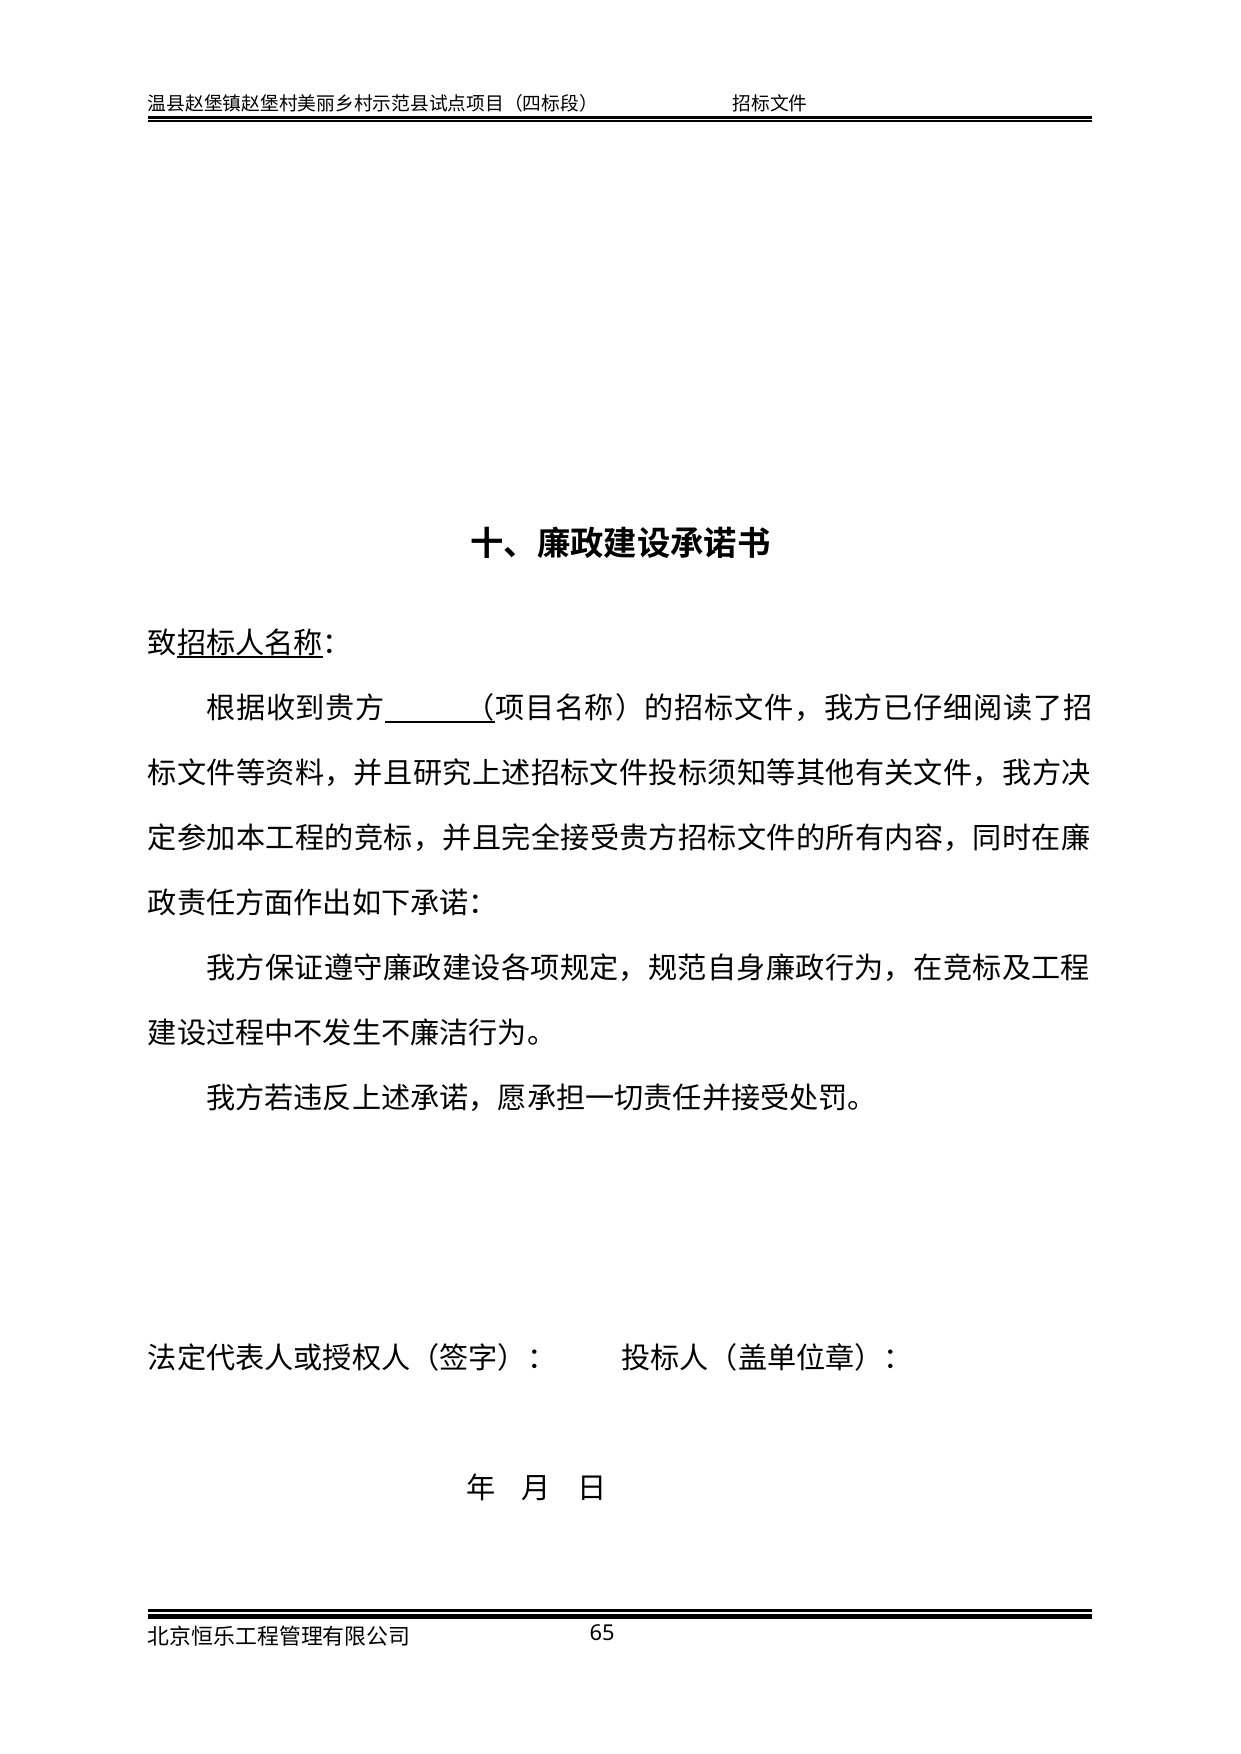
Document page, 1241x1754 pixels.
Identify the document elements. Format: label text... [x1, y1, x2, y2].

text 致招标人名称： [148, 609, 1092, 674]
text 十、廉政建设承诺书 [148, 508, 1092, 573]
text 法定代表人或授权人（签字）： 投标人（盖单位章）： [148, 1324, 1092, 1389]
text 年 月 日 [148, 1454, 1092, 1519]
text 我方保证遵守廉政建设各项规定，规范自身廉政行为，在竞标及工程建设过程中不发生不廉洁行为。 [148, 934, 1092, 1064]
text 根据收到贵方 （项目名称）的招标文件，我方已仔细阅读了招标文件等资料，并且研究上述招标文件投标须知等其他有关文件，我方决定参加本工程的竞标，并且完全接受贵方招标文件的所有内容，同时在廉政责任方面作出如下承诺： [148, 674, 1092, 934]
text 我方若违反上述承诺，愿承担一切责任并接受处罚。 [148, 1064, 1092, 1129]
